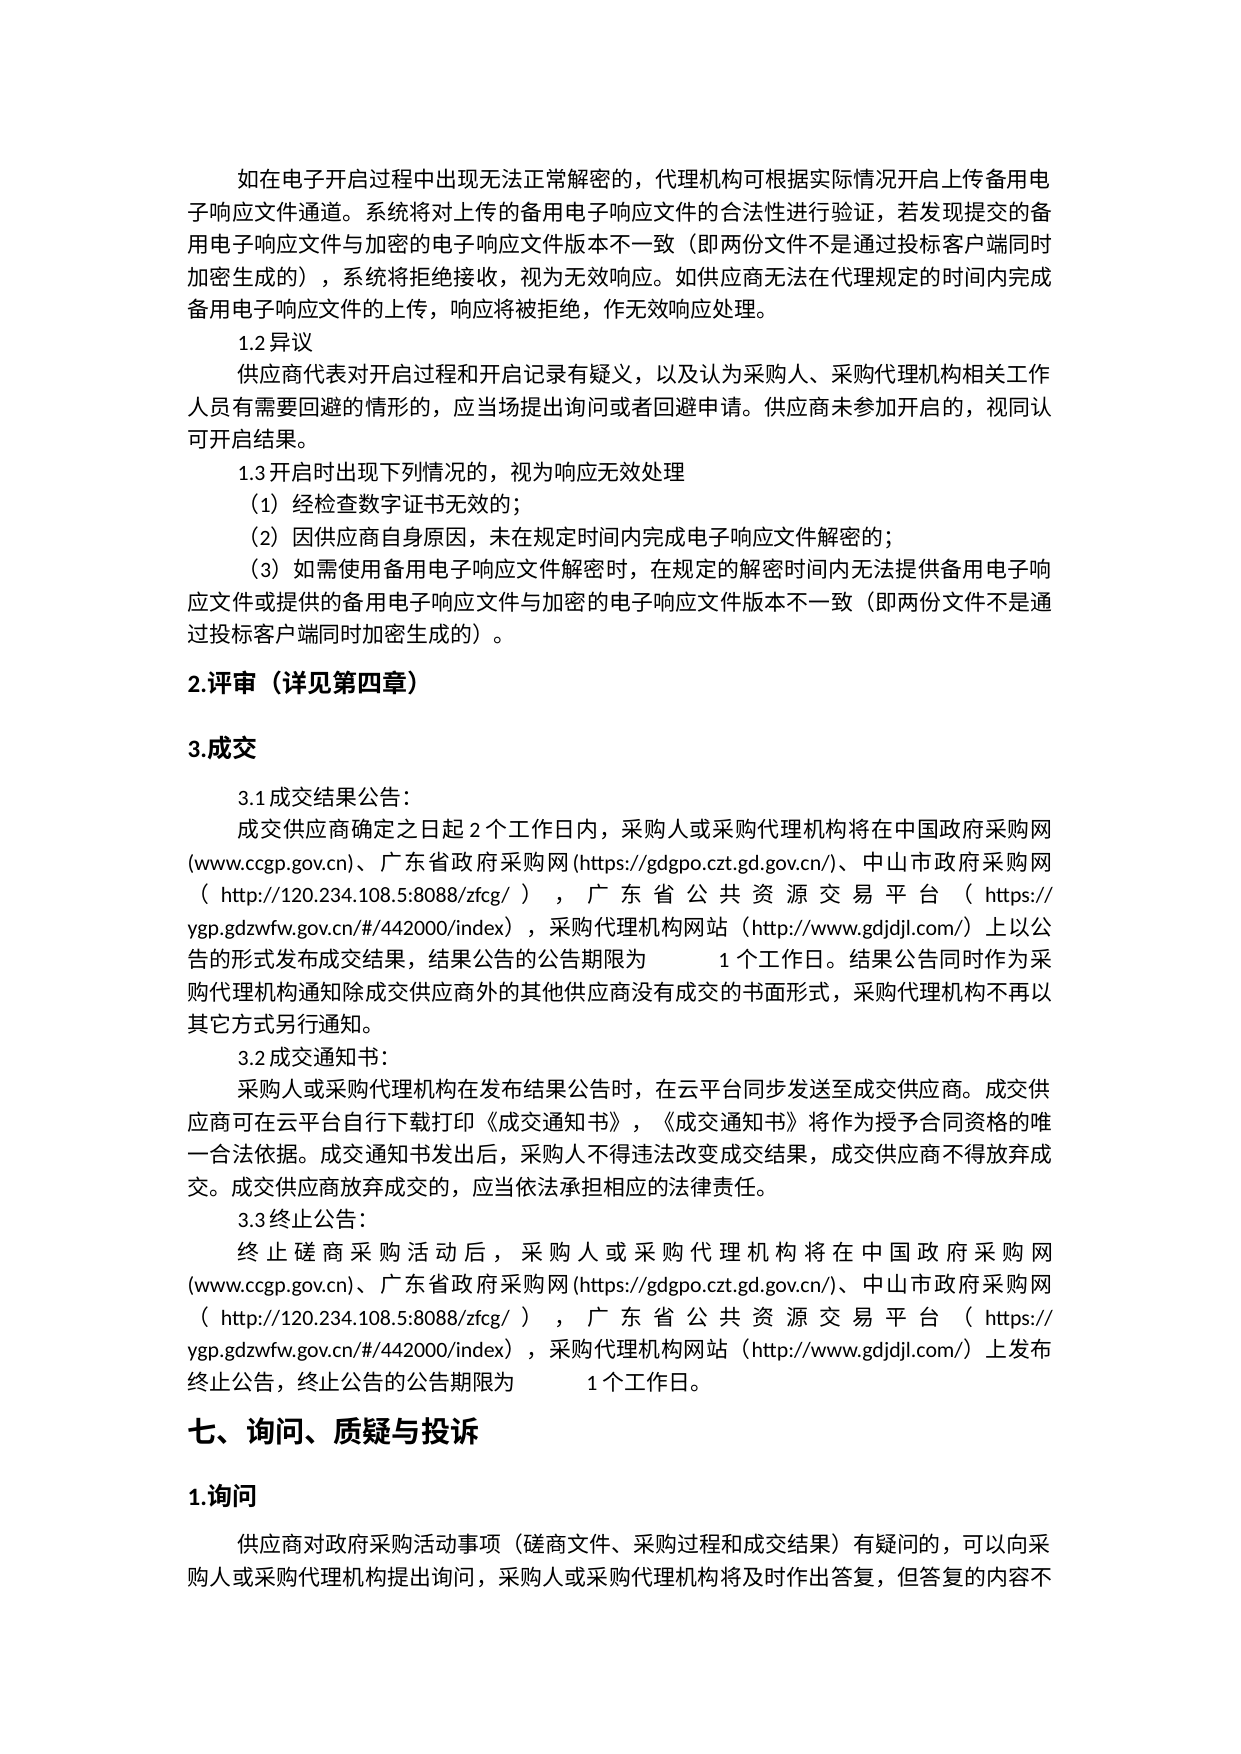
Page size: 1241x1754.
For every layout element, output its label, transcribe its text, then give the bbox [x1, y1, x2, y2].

text 3.1成交结果公告： [187, 779, 1053, 812]
text 供应商代表对开启过程和开启记录有疑义，以及认为采购人、采购代理机构相关工作人员有需要回避的情形的，应当场提出询问或者回避申请。供应商未参加开启的，视同认可开启结果。 [187, 357, 1053, 454]
text 1.2异议 [187, 324, 1053, 357]
text 1.3开启时出现下列情况的，视为响应无效处理 [187, 454, 1053, 487]
text 2.评审（详见第四章） [187, 649, 1053, 714]
text （3）如需使用备用电子响应文件解密时，在规定的解密时间内无法提供备用电子响应文件或提供的备用电子响应文件与加密的电子响应文件版本不一致（即两份文件不是通过投标客户端同时加密生成的）。 [187, 552, 1053, 649]
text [187, 1527, 1053, 1592]
text 如在电子开启过程中出现无法正常解密的，代理机构可根据实际情况开启上传备用电子响应文件通道。系统将对上传的备用电子响应文件的合法性进行验证，若发现提交的备用电子响应文件与加密的电子响应文件版本不一致（即两份文件不是通过投标客户端同时加密生成的），系统将拒绝接收，视为无效响应。如供应商无法在代理规定的时间内完成备用电子响应文件的上传，响应将被拒绝，作无效响应处理。 [187, 162, 1053, 324]
text 终止磋商采购活动后，采购人或采购代理机构将在中国政府采购网(www.ccgp.gov.cn)、广东省政府采购网(https://gdgpo.czt.gd.gov.cn/)、中山市政府采购网（http://120.234.108.5:8088/zfcg/），广东省公共资源交易平台（https://ygp.gdzwfw.gov.cn/#/442000/index），采购代理机构网站（http://www.gdjdjl.com/）上发布终止公告，终止公告的公告期限为 1 个工作日。 [187, 1234, 1053, 1397]
text 3.成交 [187, 714, 1053, 779]
text 1.询问 [187, 1462, 1053, 1527]
text （2）因供应商自身原因，未在规定时间内完成电子响应文件解密的； [187, 519, 1053, 552]
text 采购人或采购代理机构在发布结果公告时，在云平台同步发送至成交供应商。成交供应商可在云平台自行下载打印《成交通知书》，《成交通知书》将作为授予合同资格的唯一合法依据。成交通知书发出后，采购人不得违法改变成交结果，成交供应商不得放弃成交。成交供应商放弃成交的，应当依法承担相应的法律责任。 [187, 1072, 1053, 1202]
text （1）经检查数字证书无效的； [187, 487, 1053, 519]
text 七、询问、质疑与投诉 [187, 1397, 1053, 1462]
text 3.2成交通知书： [187, 1039, 1053, 1072]
text 成交供应商确定之日起2个工作日内，采购人或采购代理机构将在中国政府采购网(www.ccgp.gov.cn)、广东省政府采购网(https://gdgpo.czt.gd.gov.cn/)、中山市政府采购网（http://120.234.108.5:8088/zfcg/），广东省公共资源交易平台（https://ygp.gdzwfw.gov.cn/#/442000/index），采购代理机构网站（http://www.gdjdjl.com/）上以公告的形式发布成交结果，结果公告的公告期限为 1 个工作日。结果公告同时作为采购代理机构通知除成交供应商外的其他供应商没有成交的书面形式，采购代理机构不再以其它方式另行通知。 [187, 812, 1053, 1039]
text 3.3终止公告： [187, 1202, 1053, 1234]
